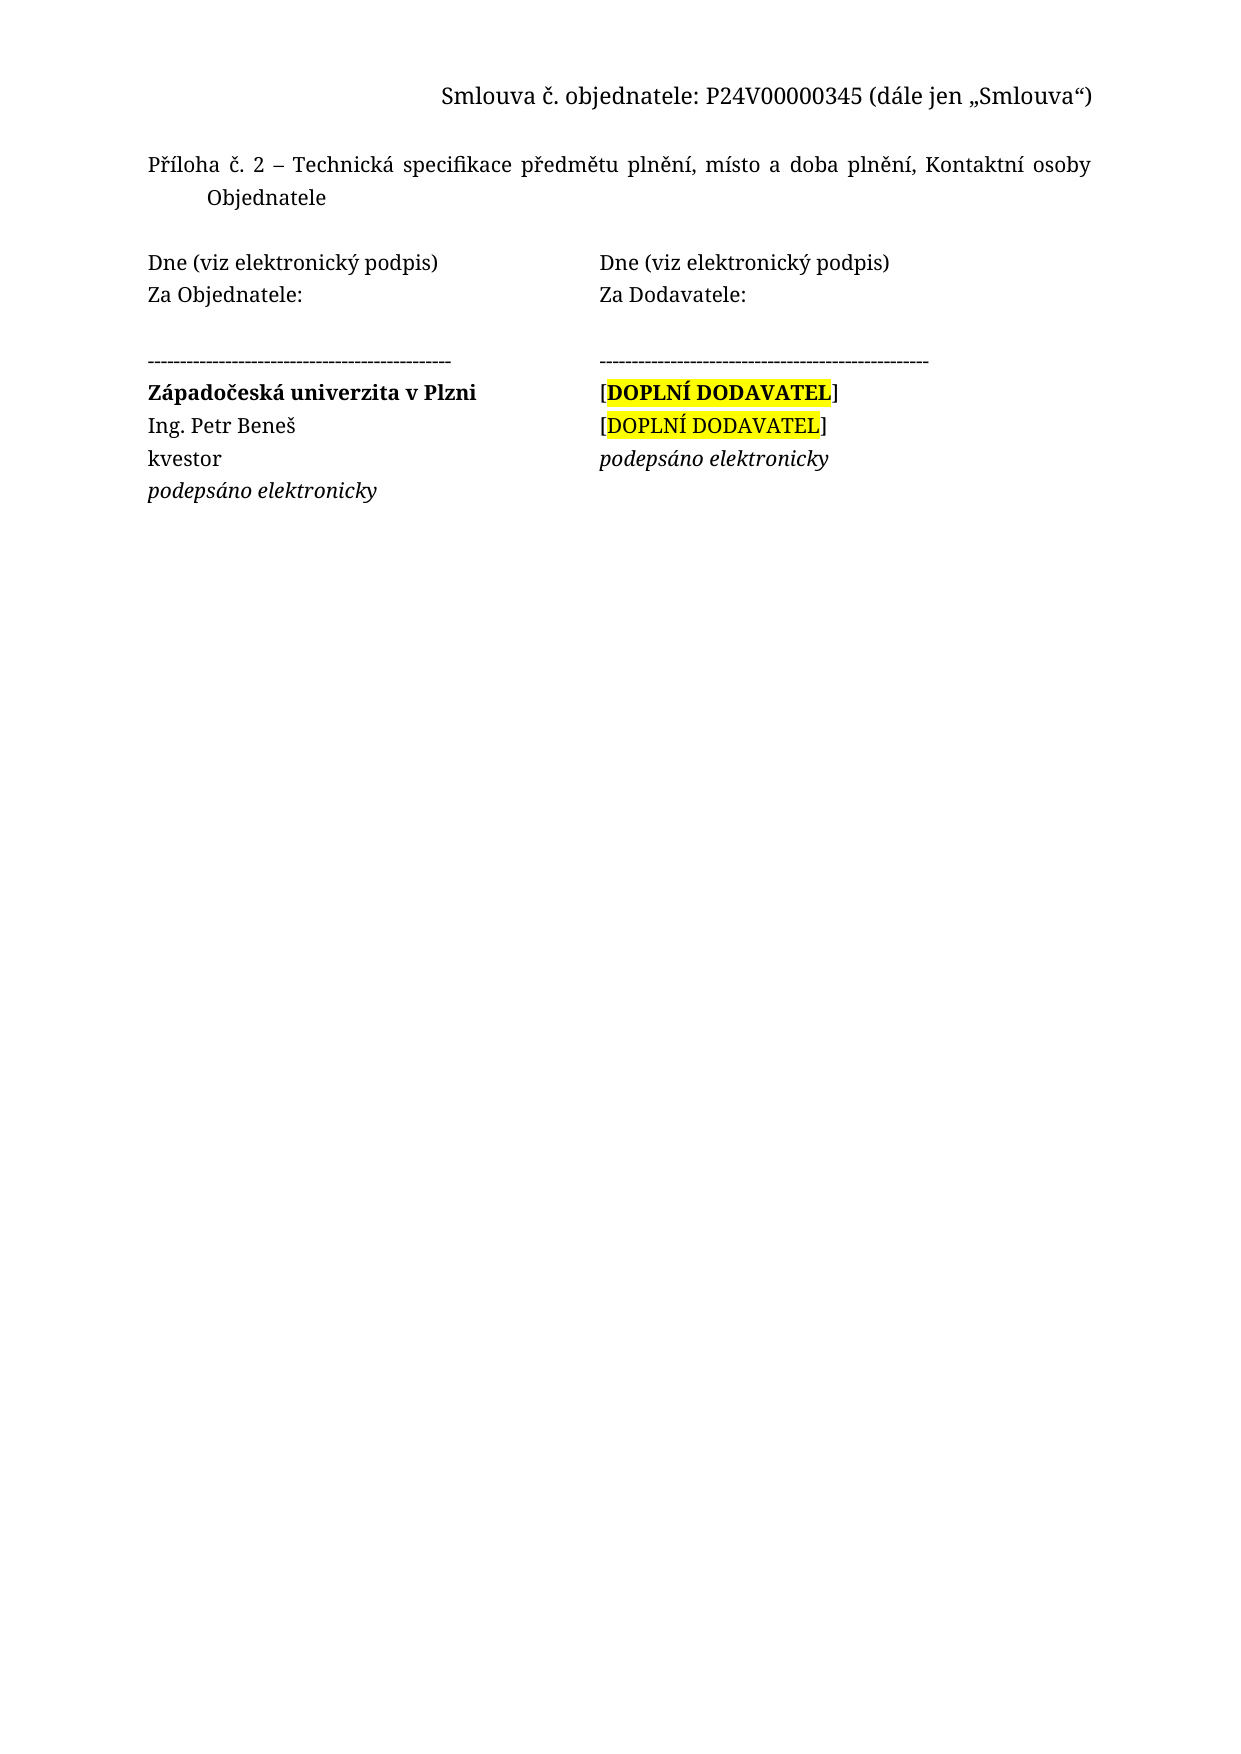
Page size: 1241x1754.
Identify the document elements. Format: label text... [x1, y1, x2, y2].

table_header Dne (viz elektronický podpis) Za Objednatele: ----------------------------------------------- Západočeská univerzita v Plzni Ing. Petr Beneš kvestor podepsáno elektronicky [136, 248, 588, 508]
text Příloha č. 2 – Technická specifikace předmětu plnění, místo a doba plnění, Kontaktní osoby Objednatele [148, 150, 1093, 211]
table_header Dne (viz elektronický podpis) Za Dodavatele: --------------------------------------------------- [DOPLNÍ DODAVATEL] [DOPLNÍ DODAVATEL] podepsáno elektronicky [588, 248, 1040, 508]
